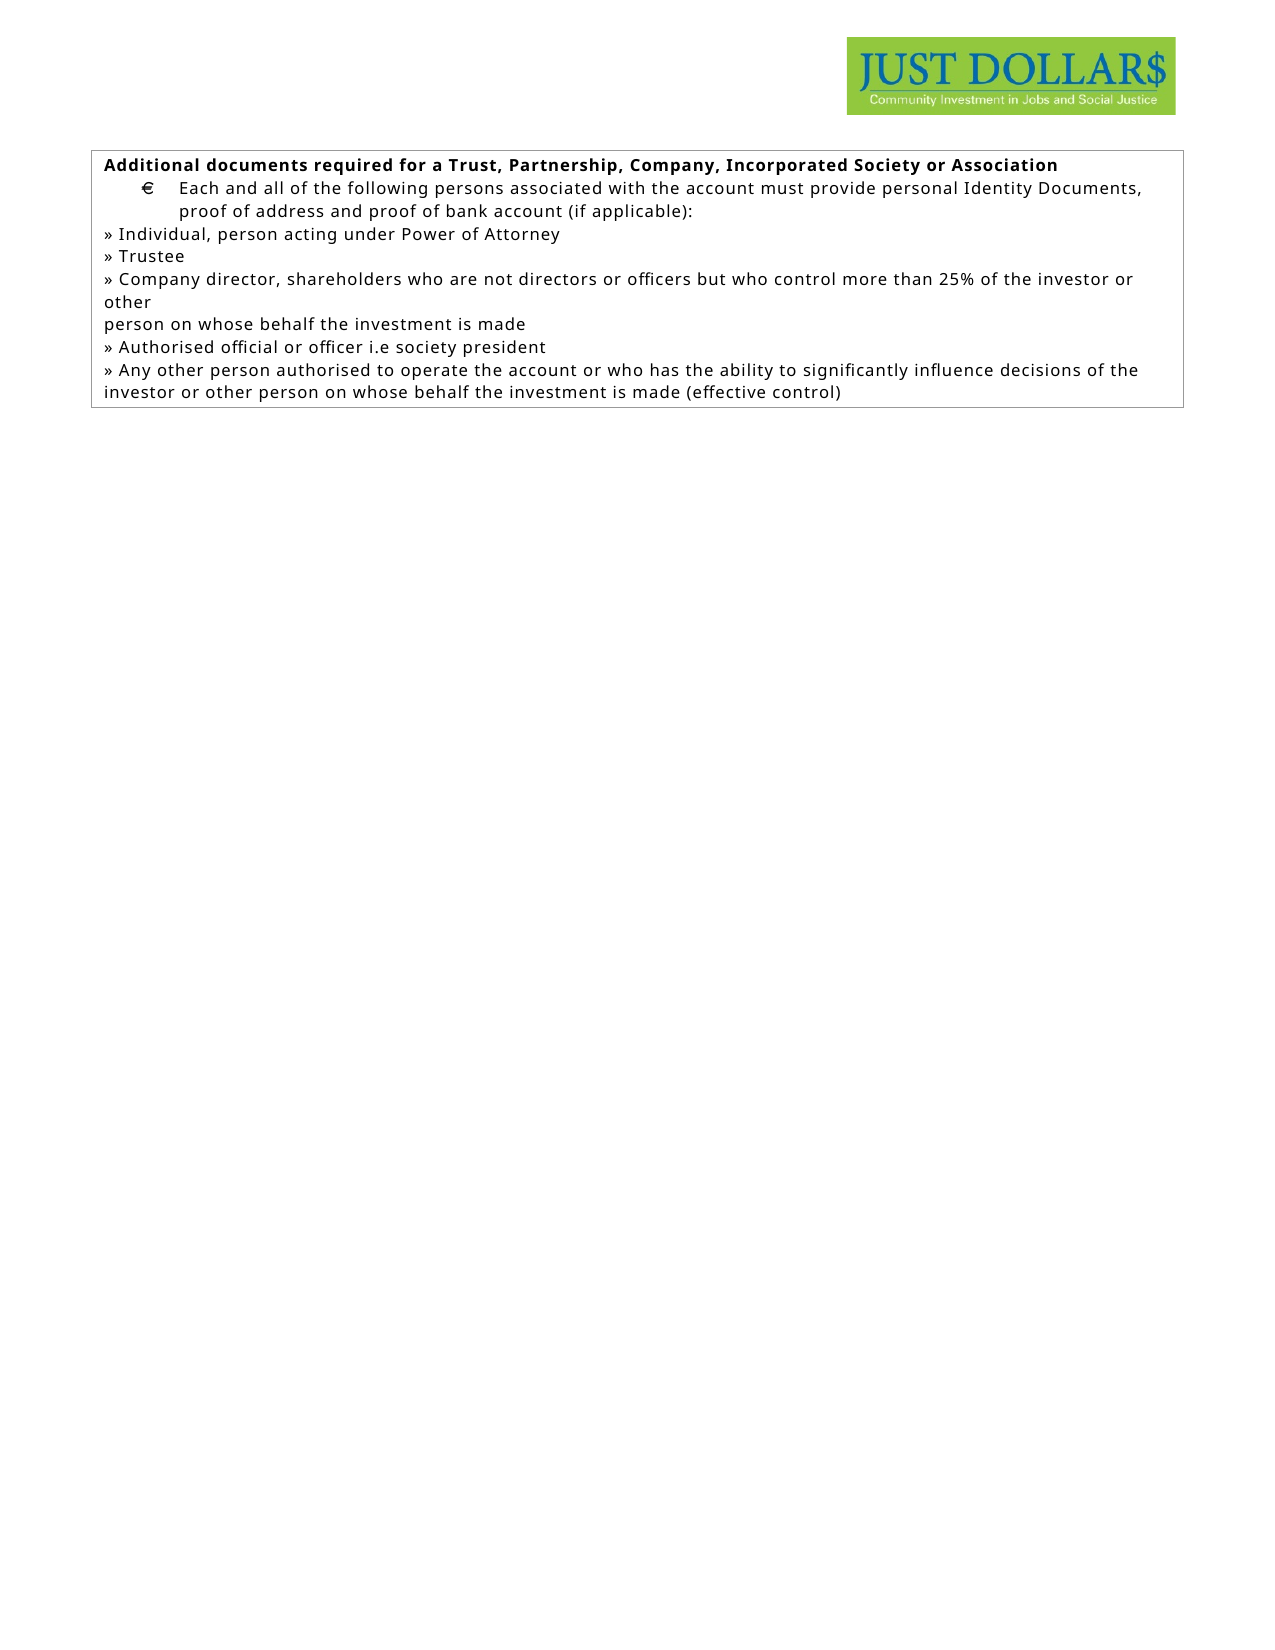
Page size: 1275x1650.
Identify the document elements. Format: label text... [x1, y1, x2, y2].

picture [846, 37, 1176, 115]
table_cell Additional documents required for a Trust, Partnership, Company, Incorporated Society or Association Each and all of the following persons associated with the account must provide personal Identity Documents, proof of address and proof of bank account (if applicable): » Individual, person acting under Power of Attorney » Trustee » Company director, shareholders who are not directors or officers but who control more than 25% of the investor or other person on whose behalf the investment is made » Authorised official or officer i.e society president » Any other person authorised to operate the account or who has the ability to significantly influence decisions of the investor or other person on whose behalf the investment is made (effective control) [92, 151, 1183, 407]
